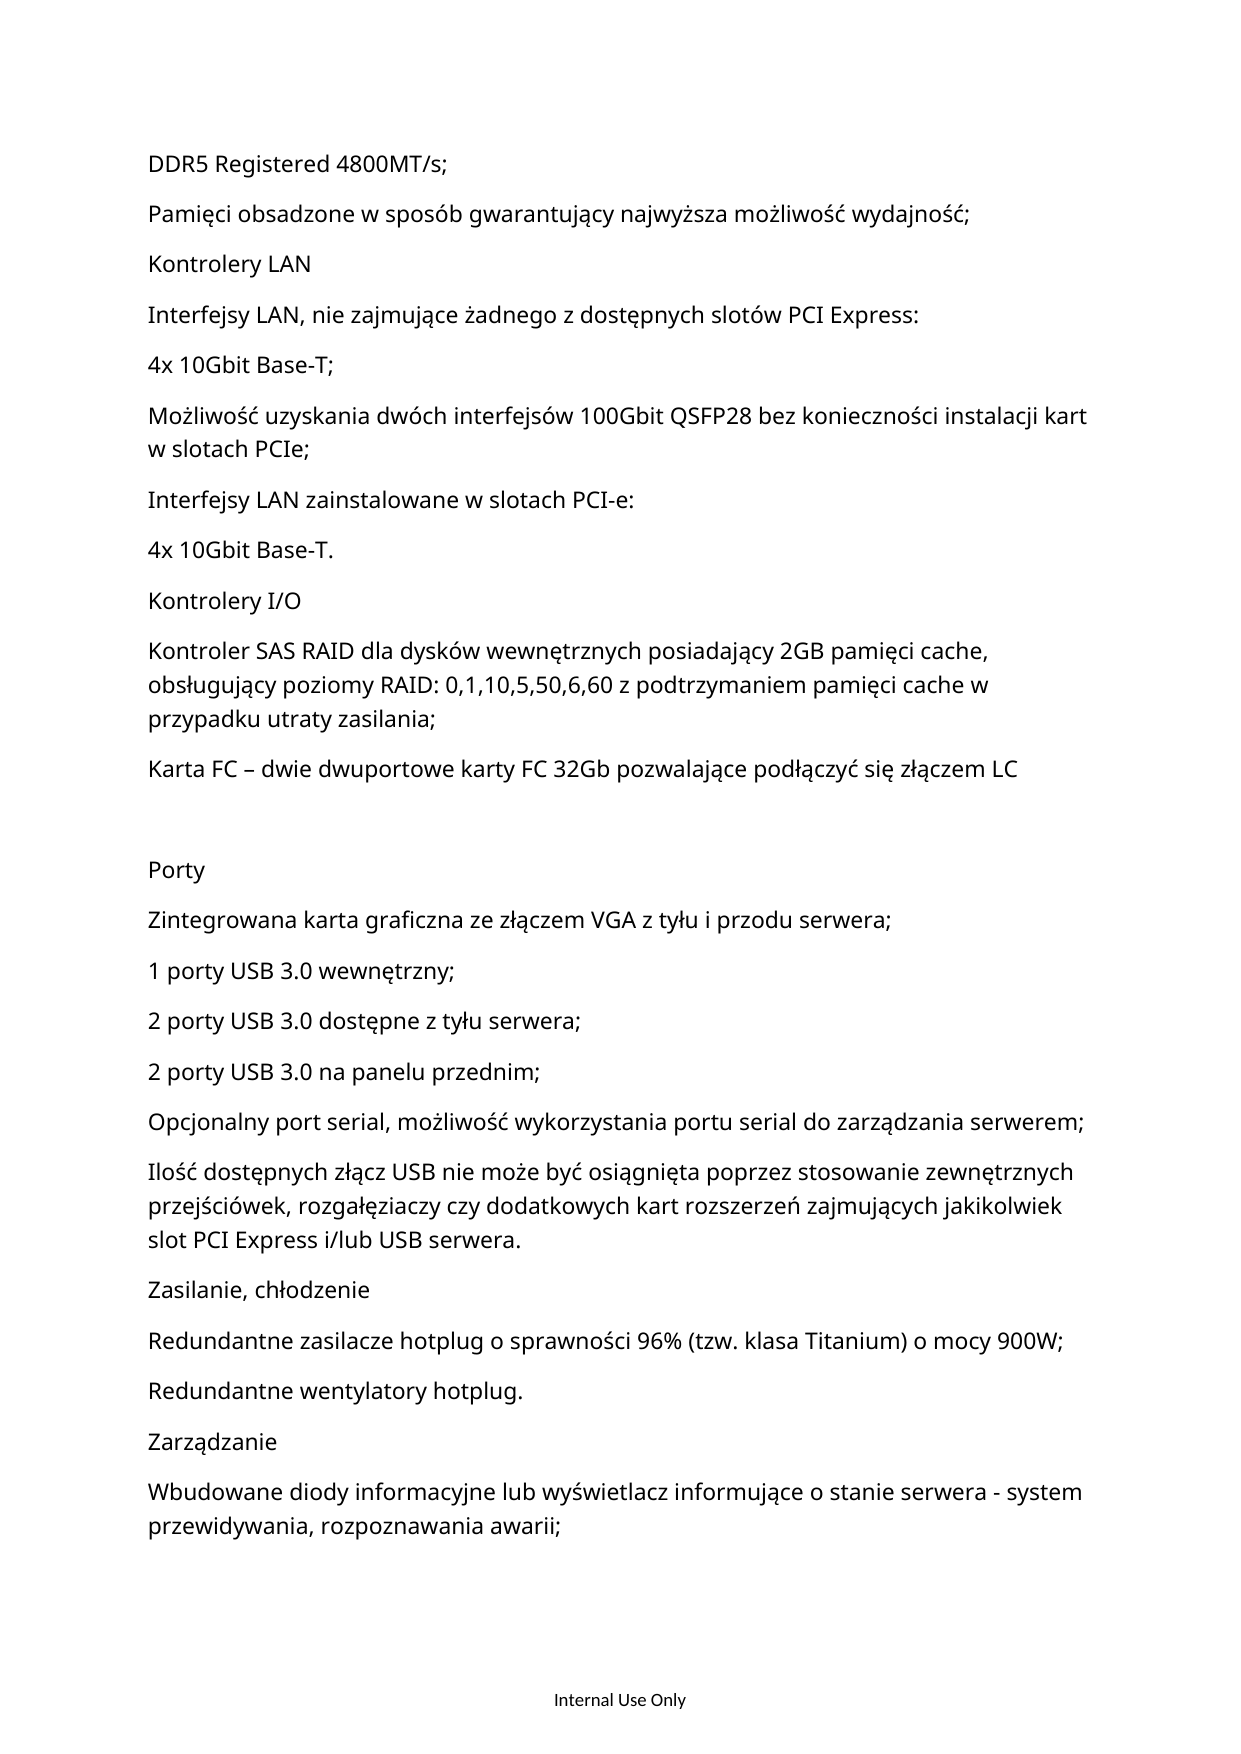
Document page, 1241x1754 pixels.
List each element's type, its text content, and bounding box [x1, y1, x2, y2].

text Możliwość uzyskania dwóch interfejsów 100Gbit QSFP28 bez konieczności instalacji kart w slotach PCIe; [148, 400, 1093, 465]
text Interfejsy LAN zainstalowane w slotach PCI-e: [148, 484, 1093, 515]
text Kontroler SAS RAID dla dysków wewnętrznych posiadający 2GB pamięci cache, obsługujący poziomy RAID: 0,1,10,5,50,6,60 z podtrzymaniem pamięci cache w przypadku utraty zasilania; [148, 635, 1093, 734]
text Wbudowane diody informacyjne lub wyświetlacz informujące o stanie serwera - system przewidywania, rozpoznawania awarii; [148, 1476, 1093, 1541]
text Zasilanie, chłodzenie [148, 1274, 1093, 1306]
text Redundantne zasilacze hotplug o sprawności 96% (tzw. klasa Titanium) o mocy 900W; [148, 1325, 1093, 1356]
text Interfejsy LAN, nie zajmujące żadnego z dostępnych slotów PCI Express: [148, 299, 1093, 330]
text 2 porty USB 3.0 na panelu przednim; [148, 1056, 1093, 1087]
text Ilość dostępnych złącz USB nie może być osiągnięta poprzez stosowanie zewnętrznych przejściówek, rozgałęziaczy czy dodatkowych kart rozszerzeń zajmujących jakikolwiek slot PCI Express i/lub USB serwera. [148, 1156, 1093, 1255]
text 1 porty USB 3.0 wewnętrzny; [148, 955, 1093, 986]
text DDR5 Registered 4800MT/s; [148, 148, 1093, 179]
text Porty [148, 854, 1093, 885]
text Redundantne wentylatory hotplug. [148, 1375, 1093, 1406]
text Kontrolery LAN [148, 248, 1093, 280]
text Pamięci obsadzone w sposób gwarantujący najwyższa możliwość wydajność; [148, 198, 1093, 229]
text Kontrolery I/O [148, 585, 1093, 616]
text Karta FC – dwie dwuportowe karty FC 32Gb pozwalające podłączyć się złączem LC [148, 753, 1093, 784]
text 2 porty USB 3.0 dostępne z tyłu serwera; [148, 1005, 1093, 1036]
text 4x 10Gbit Base-T. [148, 534, 1093, 566]
text 4x 10Gbit Base-T; [148, 349, 1093, 381]
text Zarządzanie [148, 1426, 1093, 1457]
text Opcjonalny port serial, możliwość wykorzystania portu serial do zarządzania serwerem; [148, 1106, 1093, 1137]
text Zintegrowana karta graficzna ze złączem VGA z tyłu i przodu serwera; [148, 904, 1093, 936]
